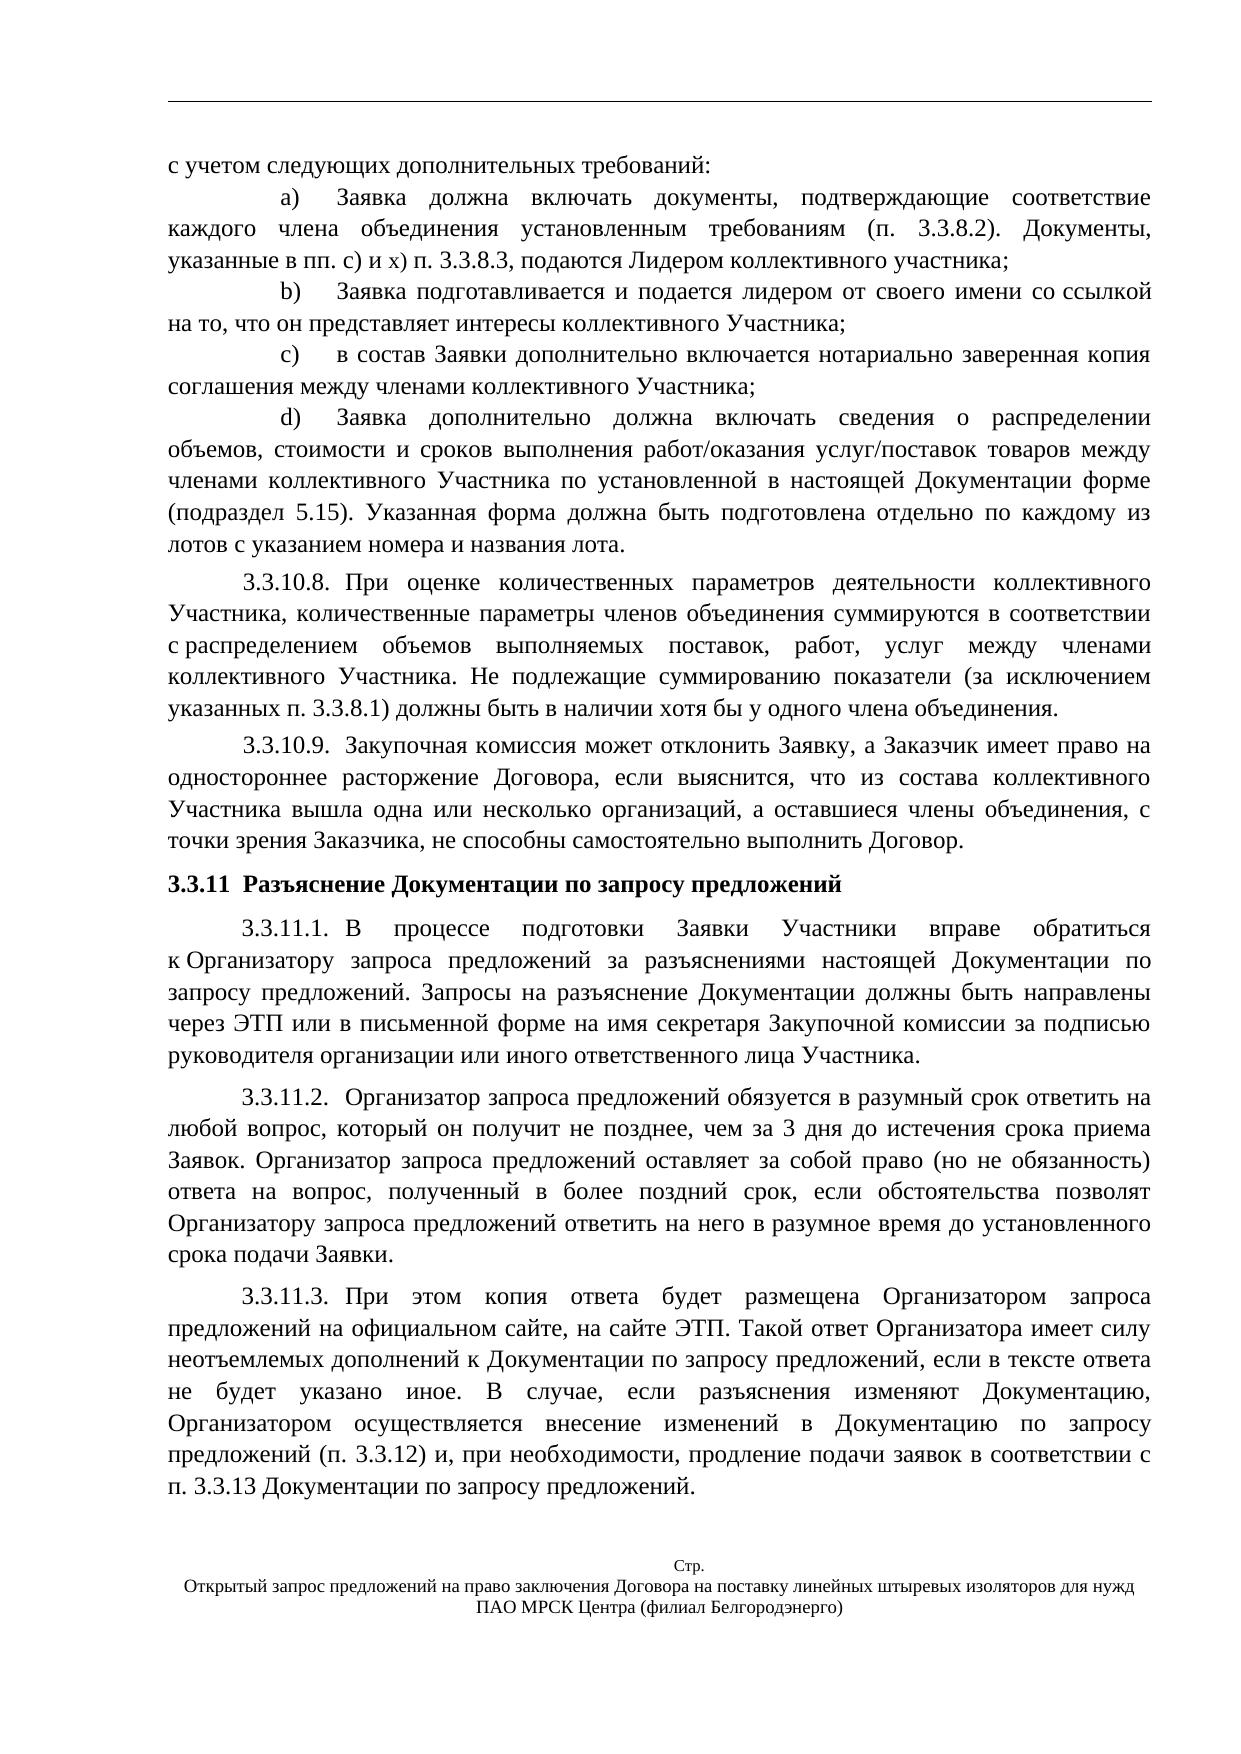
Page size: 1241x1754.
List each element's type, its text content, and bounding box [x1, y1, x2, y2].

list в состав Заявки дополнительно включается нотариально заверенная копия соглашения между членами коллективного Участника; [168, 339, 1152, 400]
list Заявка подготавливается и подается лидером от своего имени со ссылкой на то, что он представляет интересы коллективного Участника; [168, 276, 1152, 337]
subtitle Разъяснение Документации по запросу предложений [168, 869, 1152, 898]
list Организатор запроса предложений обязуется в разумный срок ответить на любой вопрос, который он получит не позднее, чем за 3 дня до истечения срока приема Заявок. Организатор запроса предложений оставляет за собой право (но не обязанность) ответа на вопрос, полученный в более поздний срок, если обстоятельства позволят Организатору запроса предложений ответить на него в разумное время до установленного срока подачи Заявки. [168, 1082, 1152, 1268]
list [168, 150, 1152, 179]
list В процессе подготовки Заявки Участники вправе обратиться к Организатору запроса предложений за разъяснениями настоящей Документации по запросу предложений. Запросы на разъяснение Документации должны быть направлены через ЭТП или в письменной форме на имя секретаря Закупочной комиссии за подписью руководителя организации или иного ответственного лица Участника. [168, 913, 1152, 1068]
list Закупочная комиссия может отклонить Заявку, а Заказчик имеет право на одностороннее расторжение Договора, если выяснится, что из состава коллективного Участника вышла одна или несколько организаций, а оставшиеся члены объединения, с точки зрения Заказчика, не способны самостоятельно выполнить Договор. [168, 731, 1152, 854]
